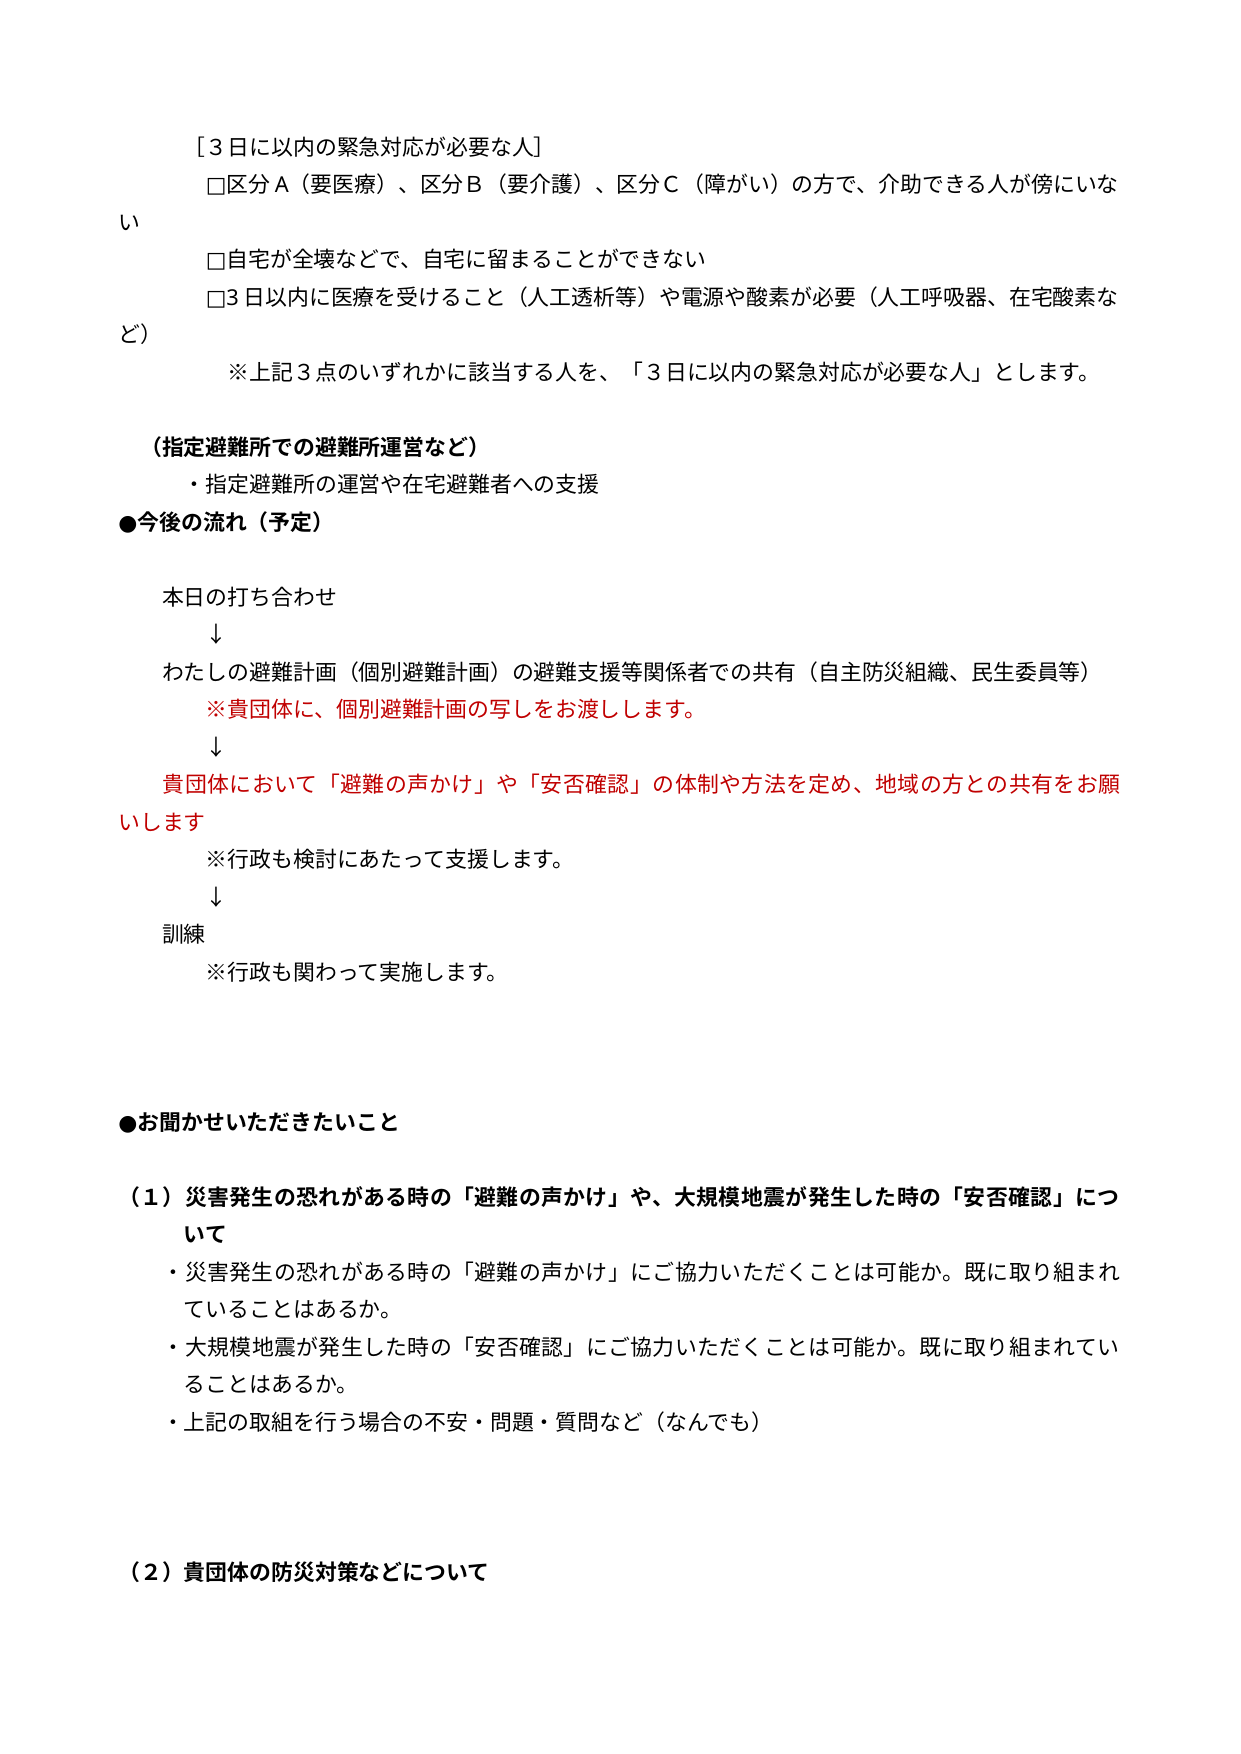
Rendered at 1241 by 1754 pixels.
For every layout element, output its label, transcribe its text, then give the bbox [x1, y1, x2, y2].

text ●お聞かせいただきたいこと [118, 1102, 1122, 1139]
text ［３日に以内の緊急対応が必要な人］ [162, 127, 1122, 164]
text ・上記の取組を行う場合の不安・問題・質問など（なんでも） [118, 1402, 1122, 1439]
text ●今後の流れ（予定） [118, 502, 1122, 539]
text ※行政も関わって実施します。 [118, 952, 1122, 989]
text □区分A（要医療）、区分Ｂ（要介護）、区分Ｃ（障がい）の方で、介助できる人が傍にいない [118, 164, 1122, 239]
text □3日以内に医療を受けること（人工透析等）や電源や酸素が必要（人工呼吸器、在宅酸素など） [118, 277, 1122, 352]
text ↓ [118, 614, 1122, 652]
text 訓練 [118, 914, 1122, 952]
text □自宅が全壊などで、自宅に留まることができない [118, 239, 1122, 277]
text わたしの避難計画（個別避難計画）の避難支援等関係者での共有（自主防災組織、民生委員等） [118, 652, 1122, 689]
text 貴団体において「避難の声かけ」や「安否確認」の体制や方法を定め、地域の方との共有をお願いします [118, 764, 1122, 839]
text （指定避難所での避難所運営など） [140, 427, 1122, 464]
text ↓ [118, 727, 1122, 764]
text ※行政も検討にあたって支援します。 [118, 839, 1122, 877]
text ・指定避難所の運営や在宅避難者への支援 [118, 464, 1122, 502]
text （１）災害発生の恐れがある時の「避難の声かけ」や、大規模地震が発生した時の「安否確認」について [118, 1177, 1122, 1252]
text ・災害発生の恐れがある時の「避難の声かけ」にご協力いただくことは可能か。既に取り組まれていることはあるか。 [118, 1252, 1122, 1327]
text ※上記３点のいずれかに該当する人を、「３日に以内の緊急対応が必要な人」とします。 [118, 352, 1122, 389]
text ・大規模地震が発生した時の「安否確認」にご協力いただくことは可能か。既に取り組まれていることはあるか。 [118, 1327, 1122, 1402]
text ※貴団体に、個別避難計画の写しをお渡しします。 [118, 689, 1122, 727]
text 本日の打ち合わせ [118, 577, 1122, 614]
text （２）貴団体の防災対策などについて [118, 1552, 1122, 1589]
text ↓ [118, 877, 1122, 914]
